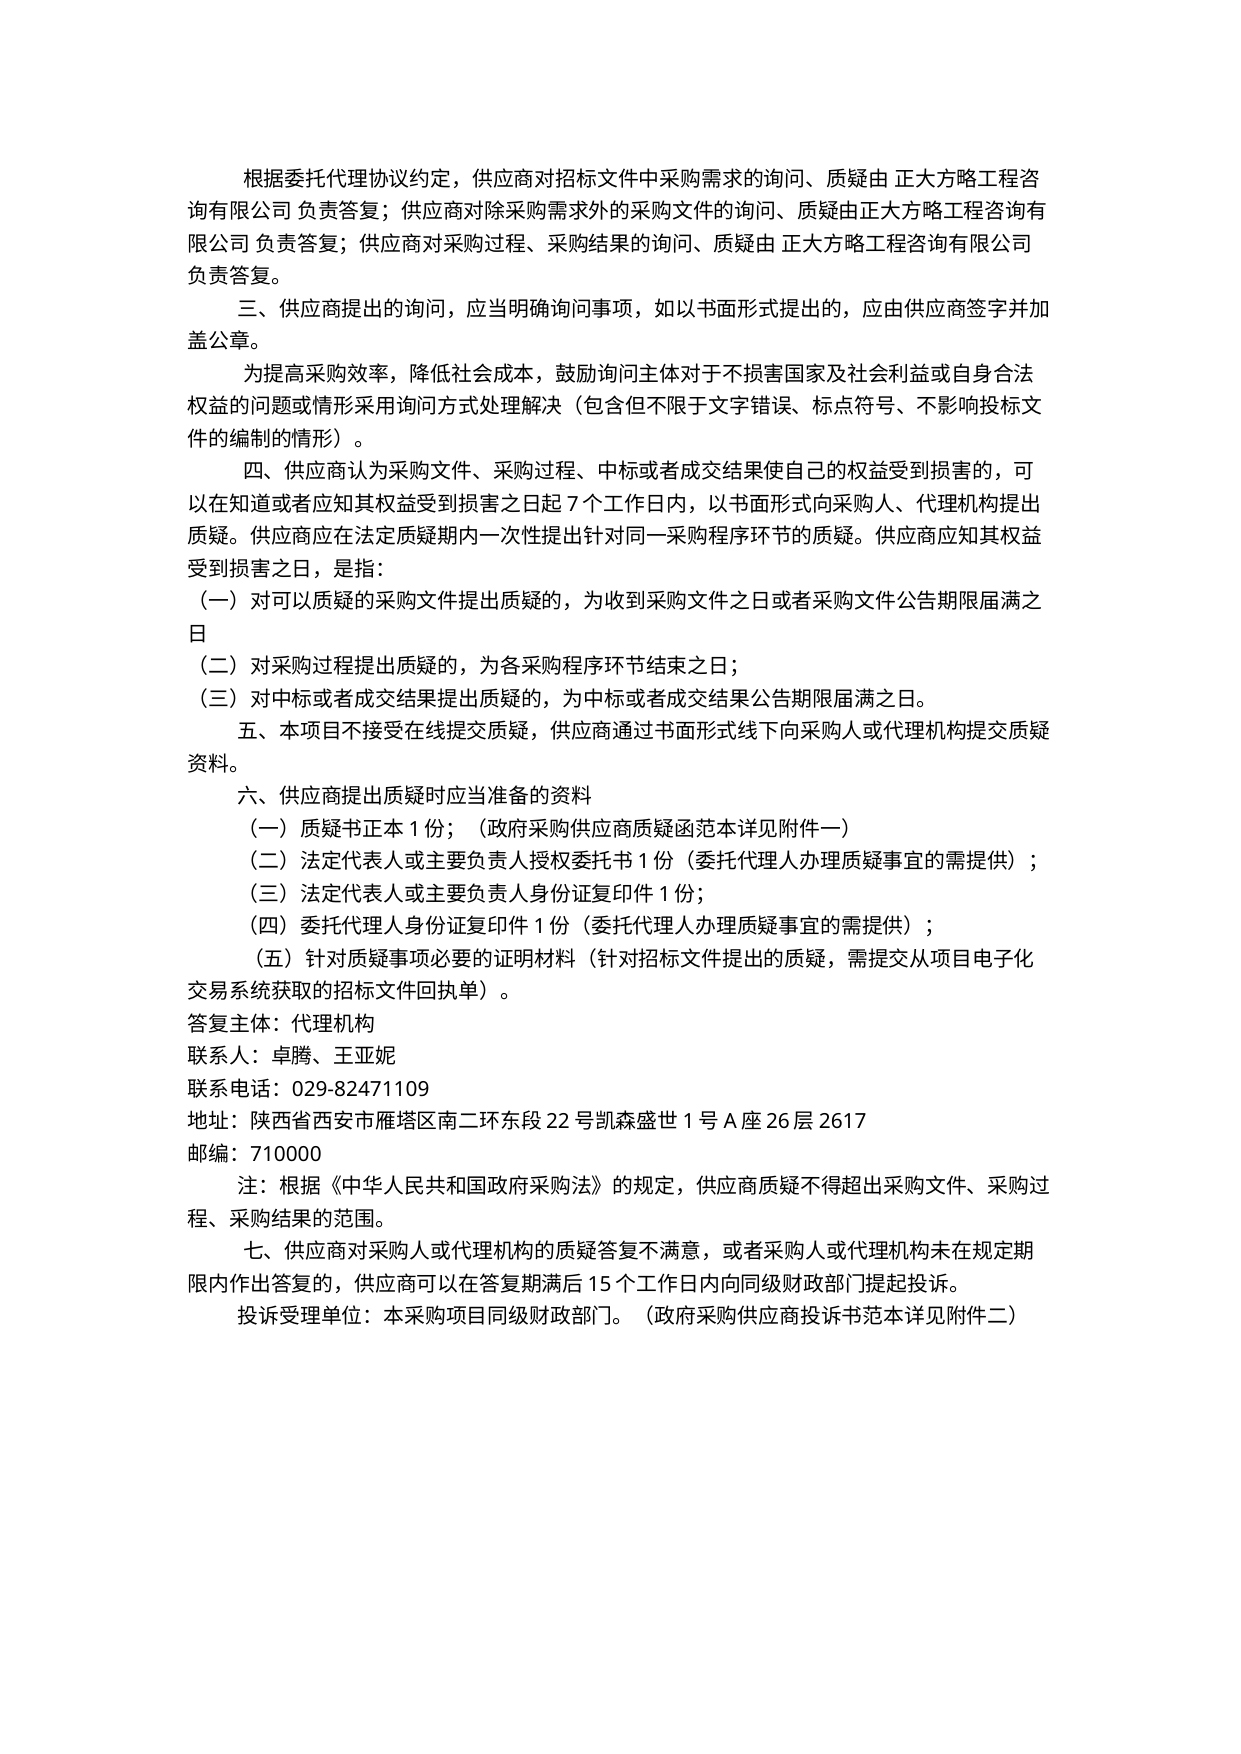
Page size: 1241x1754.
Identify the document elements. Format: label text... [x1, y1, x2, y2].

text 联系电话：029-82471109 [187, 1072, 1053, 1104]
text （一）质疑书正本1份；（政府采购供应商质疑函范本详见附件一） [187, 812, 1053, 844]
text 根据委托代理协议约定，供应商对招标文件中采购需求的询问、质疑由 正大方略工程咨询有限公司 负责答复；供应商对除采购需求外的采购文件的询问、质疑由正大方略工程咨询有限公司 负责答复；供应商对采购过程、采购结果的询问、质疑由 正大方略工程咨询有限公司 负责答复。 [187, 162, 1053, 292]
text 邮编：710000 [187, 1137, 1053, 1169]
text 六、供应商提出质疑时应当准备的资料 [187, 779, 1053, 812]
text 答复主体：代理机构 [187, 1007, 1053, 1039]
text （二）对采购过程提出质疑的，为各采购程序环节结束之日； [187, 649, 1053, 682]
text （三）法定代表人或主要负责人身份证复印件1份； [187, 877, 1053, 909]
text 为提高采购效率，降低社会成本，鼓励询问主体对于不损害国家及社会利益或自身合法权益的问题或情形采用询问方式处理解决（包含但不限于文字错误、标点符号、不影响投标文件的编制的情形）。 [187, 357, 1053, 454]
text 注：根据《中华人民共和国政府采购法》的规定，供应商质疑不得超出采购文件、采购过程、采购结果的范围。 [187, 1169, 1053, 1234]
text 三、供应商提出的询问，应当明确询问事项，如以书面形式提出的，应由供应商签字并加盖公章。 [187, 292, 1053, 357]
text 四、供应商认为采购文件、采购过程、中标或者成交结果使自己的权益受到损害的，可以在知道或者应知其权益受到损害之日起7个工作日内，以书面形式向采购人、代理机构提出质疑。供应商应在法定质疑期内一次性提出针对同一采购程序环节的质疑。供应商应知其权益受到损害之日，是指： [187, 454, 1053, 584]
text （三）对中标或者成交结果提出质疑的，为中标或者成交结果公告期限届满之日。 [187, 682, 1053, 714]
text 联系人：卓腾、王亚妮 [187, 1039, 1053, 1072]
text （五）针对质疑事项必要的证明材料（针对招标文件提出的质疑，需提交从项目电子化交易系统获取的招标文件回执单）。 [187, 942, 1053, 1007]
text 投诉受理单位：本采购项目同级财政部门。（政府采购供应商投诉书范本详见附件二） [187, 1299, 1053, 1332]
text （一）对可以质疑的采购文件提出质疑的，为收到采购文件之日或者采购文件公告期限届满之日 [187, 584, 1053, 649]
text （四）委托代理人身份证复印件1份（委托代理人办理质疑事宜的需提供）； [187, 909, 1053, 942]
text 五、本项目不接受在线提交质疑，供应商通过书面形式线下向采购人或代理机构提交质疑资料。 [187, 714, 1053, 779]
text （二）法定代表人或主要负责人授权委托书1份（委托代理人办理质疑事宜的需提供）； [187, 844, 1053, 877]
text 地址：陕西省西安市雁塔区南二环东段22号凯森盛世1号A座26层2617 [187, 1104, 1053, 1137]
text 七、供应商对采购人或代理机构的质疑答复不满意，或者采购人或代理机构未在规定期限内作出答复的，供应商可以在答复期满后15个工作日内向同级财政部门提起投诉。 [187, 1234, 1053, 1299]
